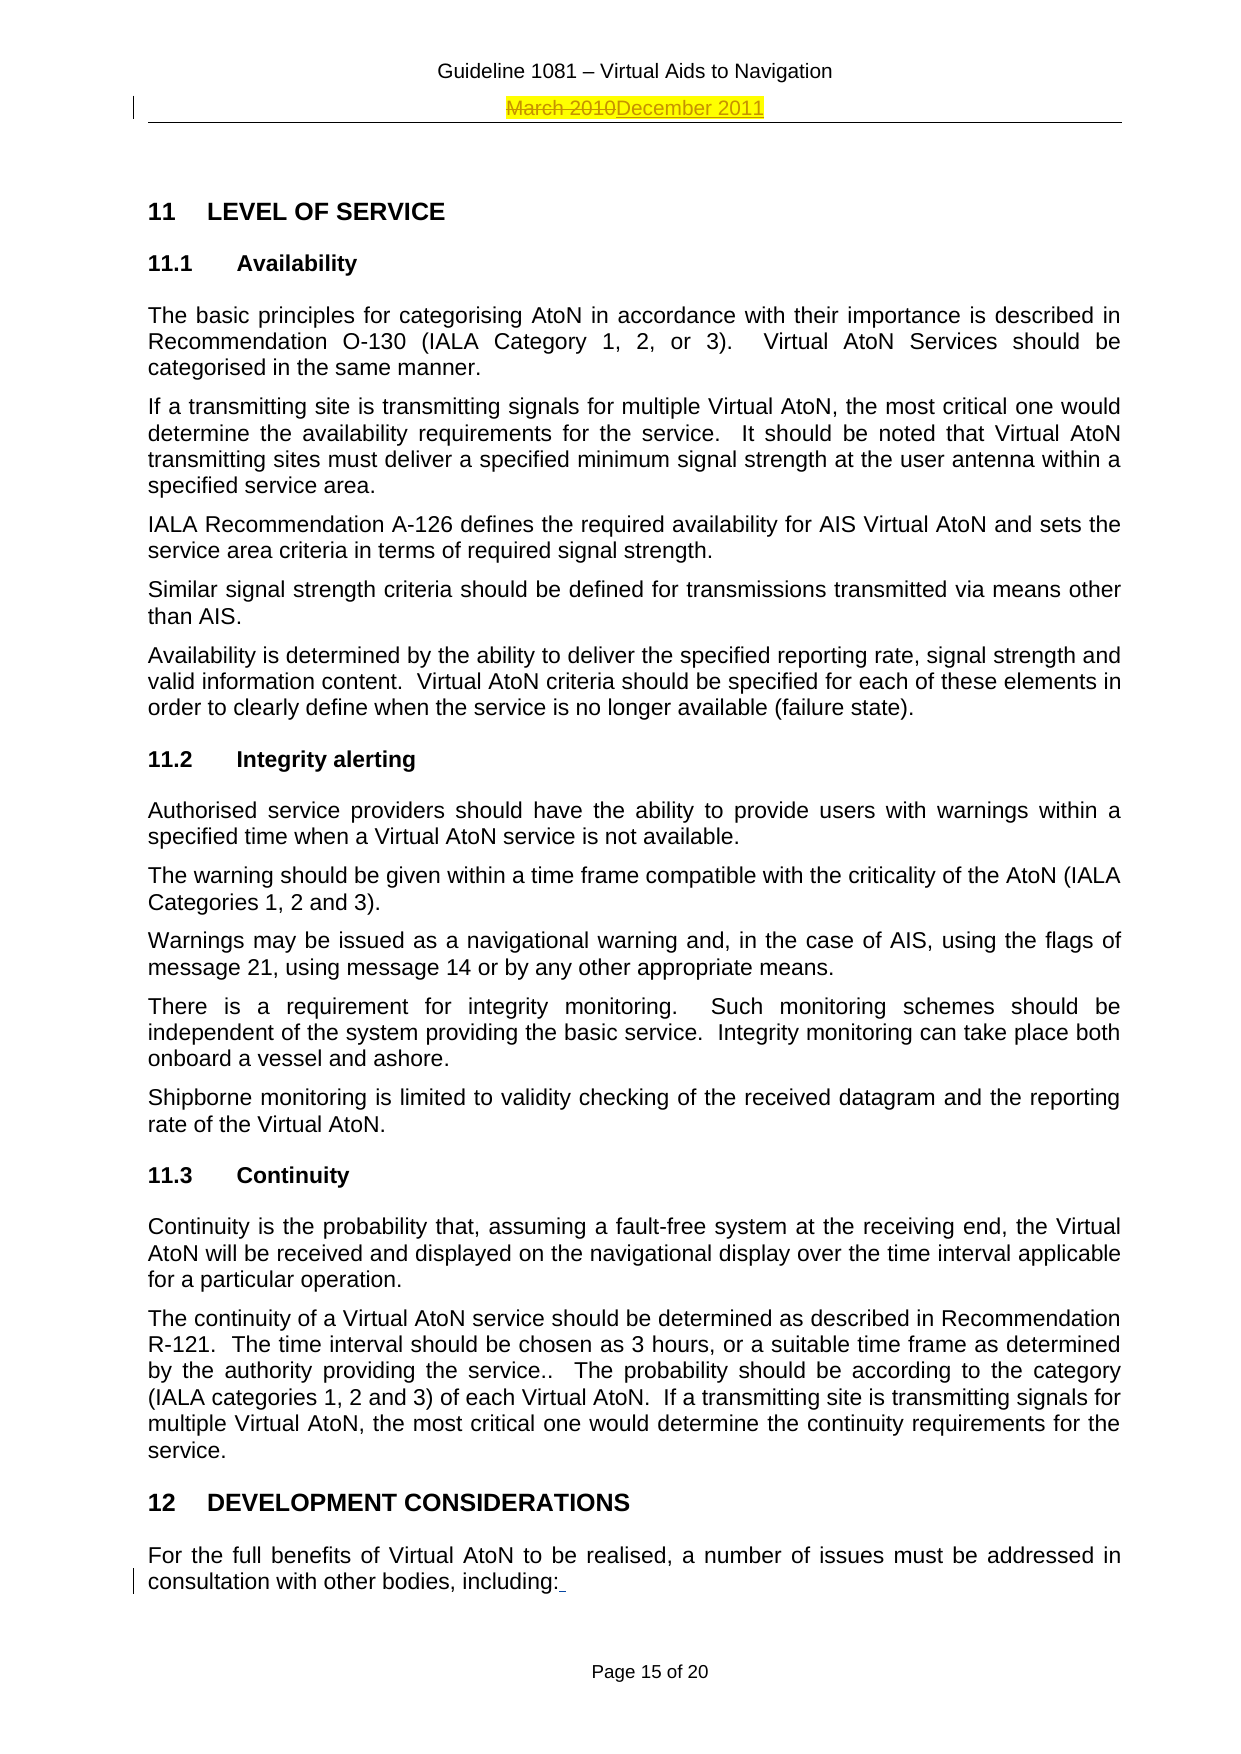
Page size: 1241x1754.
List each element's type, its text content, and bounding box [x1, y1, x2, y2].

text Availability is determined by the ability to deliver the specified reporting rate, signal strength and valid information content. Virtual AtoN criteria should be specified for each of these elements in order to clearly define when the service is no longer available (failure state). [148, 642, 1122, 721]
text Warnings may be issued as a navigational warning and, in the case of AIS, using the flags of message 21, using message 14 or by any other appropriate means. [148, 927, 1122, 980]
text If a transmitting site is transmitting signals for multiple Virtual AtoN, the most critical one would determine the availability requirements for the service. It should be noted that Virtual AtoN transmitting sites must deliver a specified minimum signal strength at the user antenna within a specified service area. [148, 393, 1122, 499]
text Authorised service providers should have the ability to provide users with warnings within a specified time when a Virtual AtoN service is not available. [148, 797, 1122, 850]
subtitle Availability [148, 250, 1122, 277]
text Shipborne monitoring is limited to validity checking of the received datagram and the reporting rate of the Virtual AtoN. [148, 1084, 1122, 1137]
text Similar signal strength criteria should be defined for transmissions transmitted via means other than AIS. [148, 576, 1122, 629]
text The warning should be given within a time frame compatible with the criticality of the AtoN (IALA Categories 1, 2 and 3). [148, 862, 1122, 915]
subtitle Level of service [148, 197, 1122, 225]
subtitle Integrity alerting [148, 746, 1122, 772]
subtitle Development considerations [148, 1488, 1122, 1517]
text For the full benefits of Virtual AtoN to be realised, a number of issues must be addressed in consultation with other bodies, including: [148, 1542, 1122, 1594]
text Continuity is the probability that, assuming a fault-free system at the receiving end, the Virtual AtoN will be received and displayed on the navigational display over the time interval applicable for a particular operation. [148, 1213, 1122, 1292]
text The continuity of a Virtual AtoN service should be determined as described in Recommendation R-121. The time interval should be chosen as 3 hours, or a suitable time frame as determined by the authority providing the service.. The probability should be according to the category (IALA categories 1, 2 and 3) of each Virtual AtoN. If a transmitting site is transmitting signals for multiple Virtual AtoN, the most critical one would determine the continuity requirements for the service. [148, 1305, 1122, 1463]
subtitle Continuity [148, 1162, 1122, 1188]
text The basic principles for categorising AtoN in accordance with their importance is described in Recommendation O-130 (IALA Category 1, 2, or 3). Virtual AtoN Services should be categorised in the same manner. [148, 302, 1122, 381]
text IALA Recommendation A-126 defines the required availability for AIS Virtual AtoN and sets the service area criteria in terms of required signal strength. [148, 511, 1122, 564]
text There is a requirement for integrity monitoring. Such monitoring schemes should be independent of the system providing the basic service. Integrity monitoring can take place both onboard a vessel and ashore. [148, 993, 1122, 1072]
